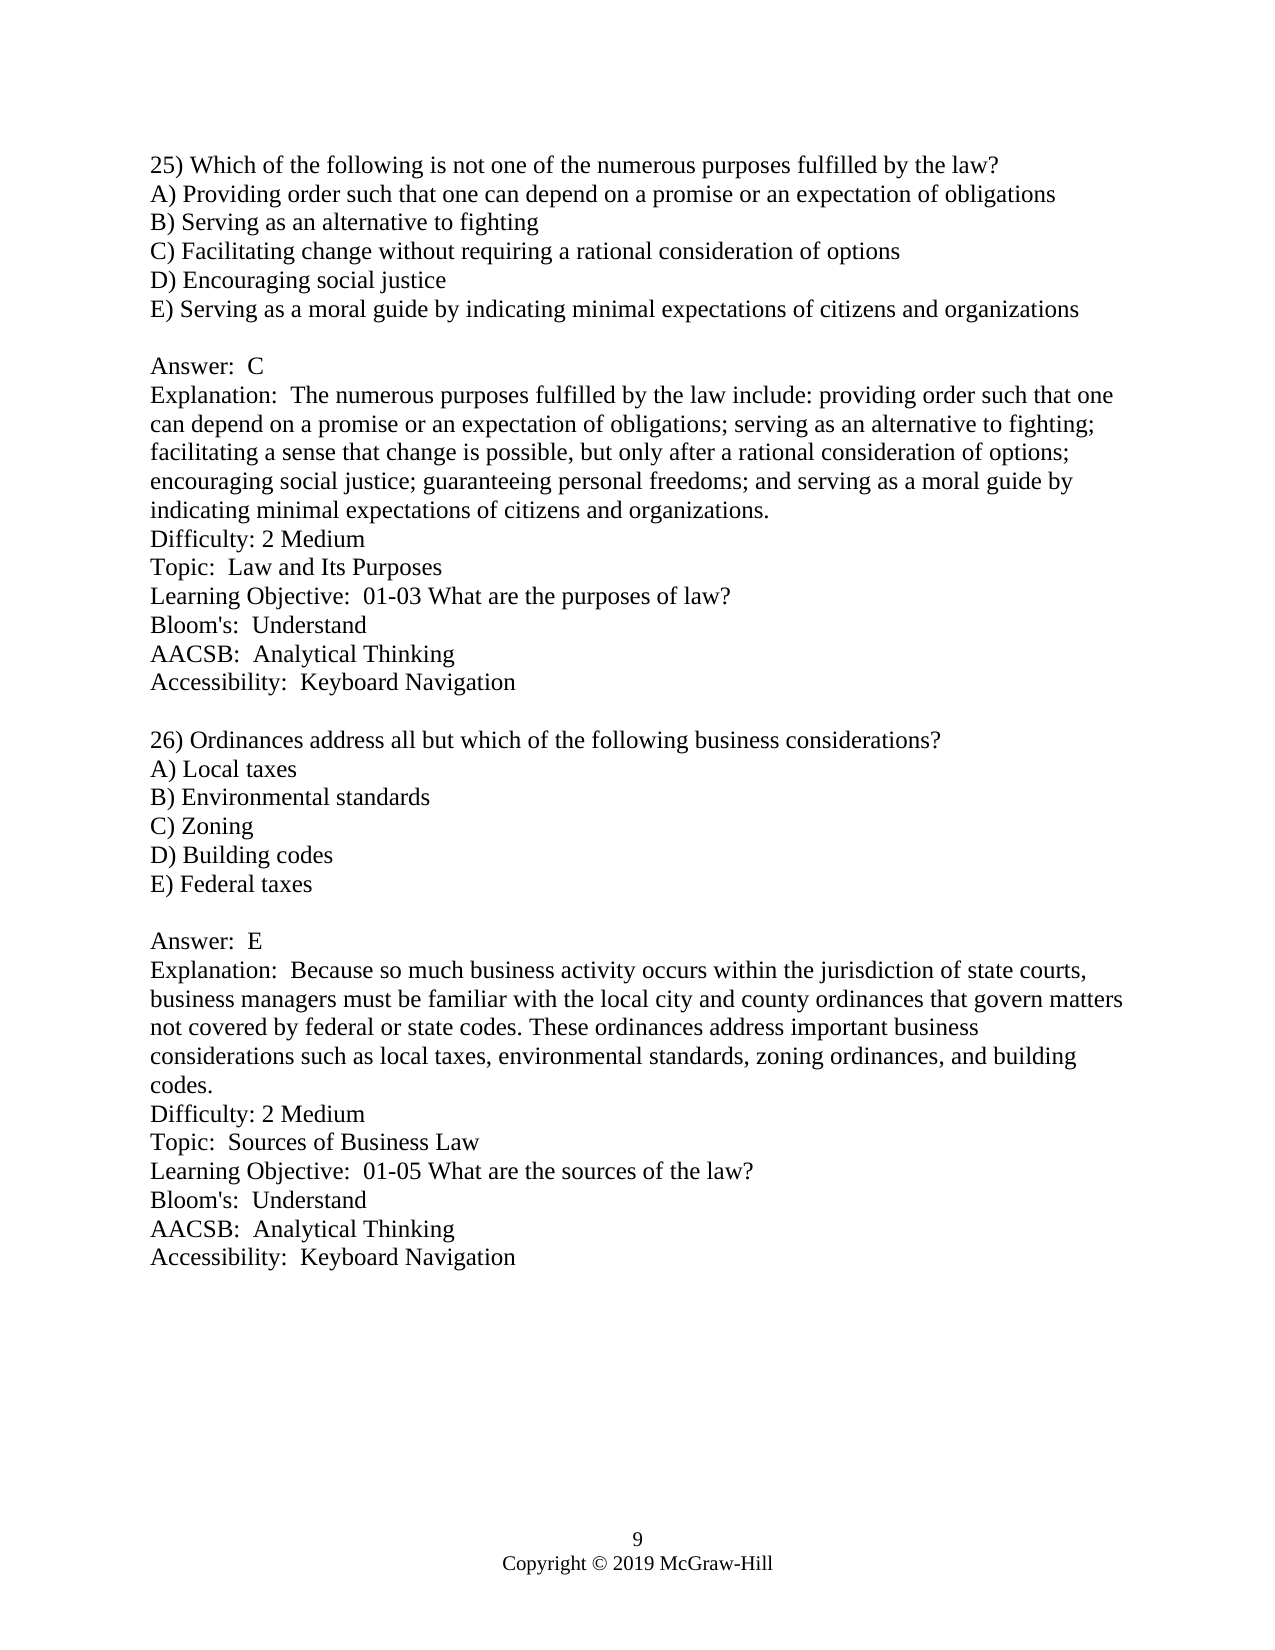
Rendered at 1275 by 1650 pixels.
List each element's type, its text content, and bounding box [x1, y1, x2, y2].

text AACSB: Analytical Thinking [150, 639, 1125, 667]
text Learning Objective: 01-05 What are the sources of the law? [150, 1156, 1125, 1185]
text Topic: Law and Its Purposes [150, 552, 1125, 581]
text 26) Ordinances address all but which of the following business considerations? [150, 725, 1125, 754]
text Accessibility: Keyboard Navigation [150, 667, 1125, 696]
text A) Local taxes [150, 754, 1125, 782]
text Bloom's: Understand [150, 1185, 1125, 1214]
text Explanation: The numerous purposes fulfilled by the law include: providing order such that one can depend on a promise or an expectation of obligations; serving as an alternative to fighting; facilitating a sense that change is possible, but only after a rational consideration of options; encouraging social justice; guaranteeing personal freedoms; and serving as a moral guide by indicating minimal expectations of citizens and organizations. [150, 380, 1125, 524]
text Answer: E [150, 926, 1125, 955]
text A) Providing order such that one can depend on a promise or an expectation of obligations [150, 179, 1125, 207]
text Difficulty: 2 Medium [150, 1099, 1125, 1127]
text Bloom's: Understand [150, 610, 1125, 639]
text Learning Objective: 01-03 What are the purposes of law? [150, 581, 1125, 610]
text E) Serving as a moral guide by indicating minimal expectations of citizens and organizations [150, 294, 1125, 322]
text D) Building codes [150, 840, 1125, 869]
text 25) Which of the following is not one of the numerous purposes fulfilled by the law? [150, 150, 1125, 179]
text Explanation: Because so much business activity occurs within the jurisdiction of state courts, business managers must be familiar with the local city and county ordinances that govern matters not covered by federal or state codes. These ordinances address important business considerations such as local taxes, environmental standards, zoning ordinances, and building codes. [150, 955, 1125, 1099]
text C) Zoning [150, 811, 1125, 840]
text D) Encouraging social justice [150, 265, 1125, 294]
text Answer: C [150, 351, 1125, 380]
text Accessibility: Keyboard Navigation [150, 1242, 1125, 1271]
text E) Federal taxes [150, 869, 1125, 897]
text Difficulty: 2 Medium [150, 524, 1125, 552]
text B) Serving as an alternative to fighting [150, 207, 1125, 236]
text B) Environmental standards [150, 782, 1125, 811]
text AACSB: Analytical Thinking [150, 1214, 1125, 1242]
text Topic: Sources of Business Law [150, 1127, 1125, 1156]
text C) Facilitating change without requiring a rational consideration of options [150, 236, 1125, 265]
